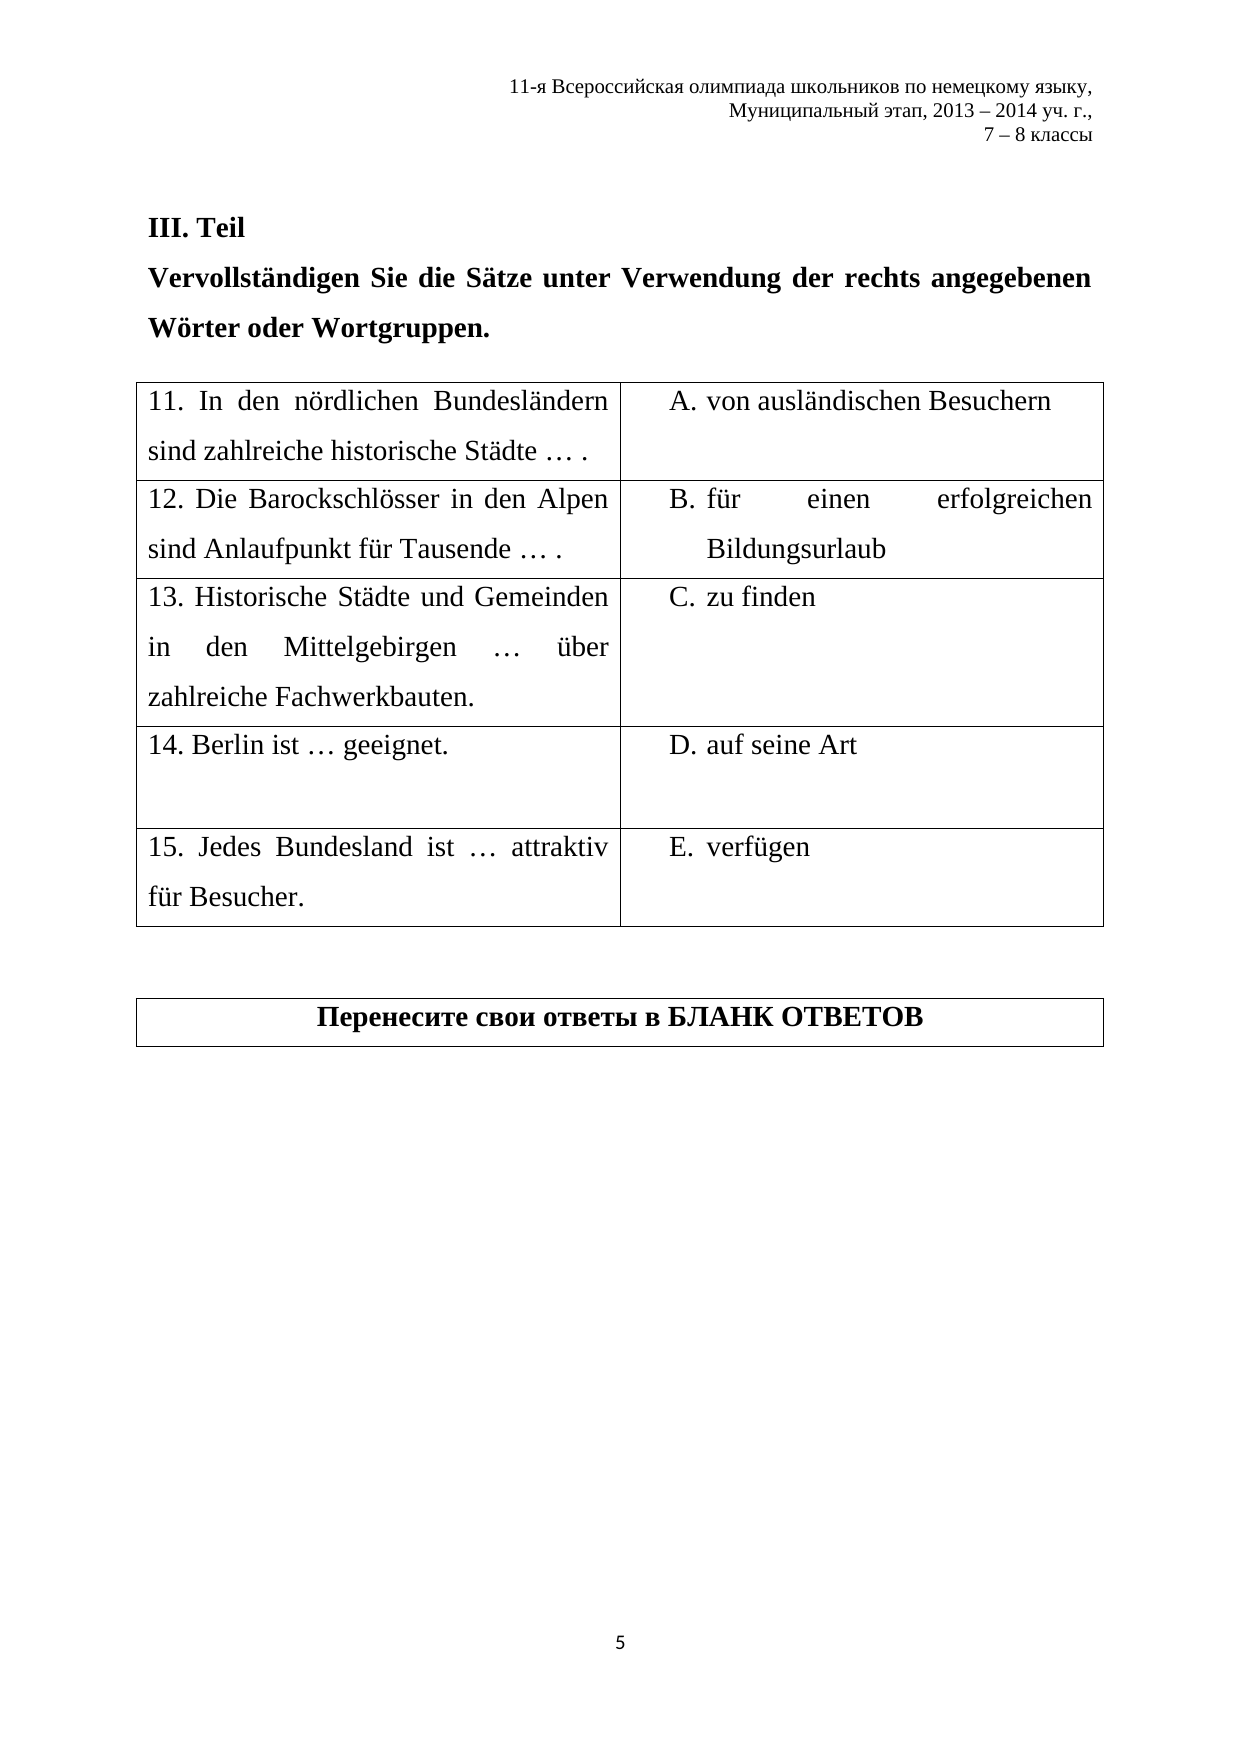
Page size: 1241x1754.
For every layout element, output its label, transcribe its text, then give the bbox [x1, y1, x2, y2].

table_header von ausländischen Besuchern [621, 383, 1103, 480]
table_header den nördlichen Bundesländern sind zahlreiche historische Städte … . [137, 383, 620, 480]
table_cell für einen erfolgreichen Bildungsurlaub [621, 481, 1103, 578]
table_header Перенесите свои ответы в БЛАНК ОТВЕТОВ [137, 999, 1103, 1046]
table_cell 14. Berlin ist … geeignet. [137, 727, 620, 828]
table_cell auf seine Art [621, 727, 1103, 828]
text Vervollständigen Sie die Sätze unter Verwendung der rechts angegebenen Wörter oder Wortgruppen. [148, 260, 1092, 344]
table_cell 12. Die Barockschlösser in den Alpen sind Anlaufpunkt für Tausende … . [137, 481, 620, 578]
table_cell verfügen [621, 829, 1103, 926]
table_cell 15. Jedes Bundesland ist … attraktiv für Besucher. [137, 829, 620, 926]
table_cell 13. Historische Städte und Gemeinden in den Mittelgebirgen … über zahlreiche Fachwerkbauten. [137, 579, 620, 726]
text III. Teil [148, 210, 1092, 243]
table_cell zu finden [621, 579, 1103, 726]
